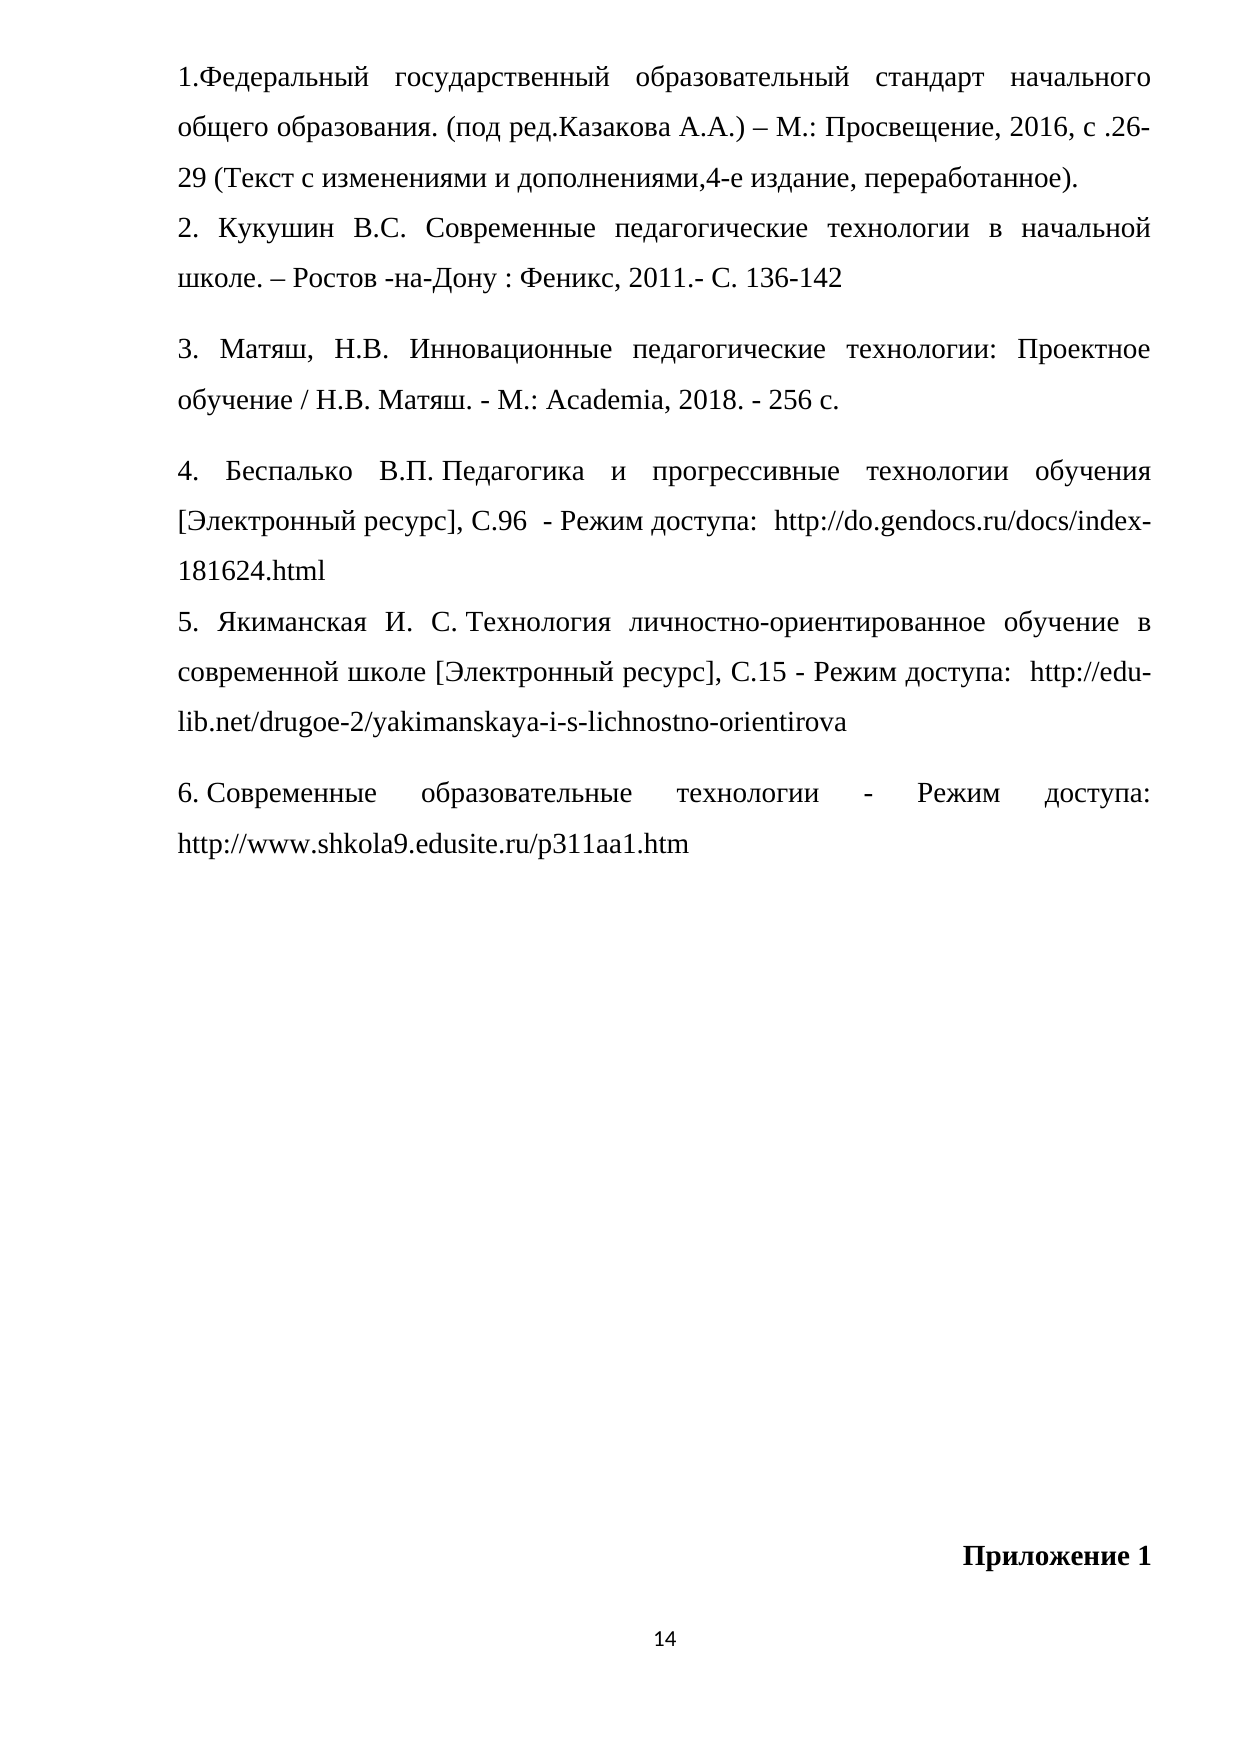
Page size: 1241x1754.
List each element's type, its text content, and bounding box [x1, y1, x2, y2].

text 1.Федеральный государственный образовательный стандарт начального общего образования. (под ред.Казакова А.А.) – М.: Просвещение, 2016, с .26-29 (Текст с изменениями и дополнениями,4-е издание, переработанное). [177, 59, 1152, 193]
text Приложение 1 [177, 1538, 1152, 1572]
text 4. Беспалько В.П. Педагогика и прогрессивные технологии обучения [Электронный ресурс], С.96 - Режим доступа: http://do.gendocs.ru/docs/index-181624.html 5. Якиманская И. С. Технология личностно-ориентированное обучение в современной школе [Электронный ресурс], С.15 - Режим доступа: http://edu-lib.net/drugoe-2/yakimanskaya-i-s-lichnostno-orientirova [177, 637, 1152, 738]
text 4. Беспалько В.П. Педагогика и прогрессивные технологии обучения [Электронный ресурс], С.96 - Режим доступа: http://do.gendocs.ru/docs/index-181624.html 5. Якиманская И. С. Технология личностно-ориентированное обучение в современной школе [Электронный ресурс], С.15 - Режим доступа: http://edu-lib.net/drugoe-2/yakimanskaya-i-s-lichnostno-orientirova [177, 486, 1152, 604]
text 6. Современные образовательные технологии - Режим доступа: http://www.shkola9.edusite.ru/p311aa1.htm [177, 776, 1152, 859]
text 3. Матяш, Н.В. Инновационные педагогические технологии: Проектное обучение / Н.В. Матяш. - М.: Academia, 2018. - 256 c. [177, 331, 1152, 415]
text 2. Кукушин В.С. Современные педагогические технологии в начальной школе. – Ростов -на-Дону : Феникс, 2011.- С. 136-142 [177, 210, 1152, 294]
